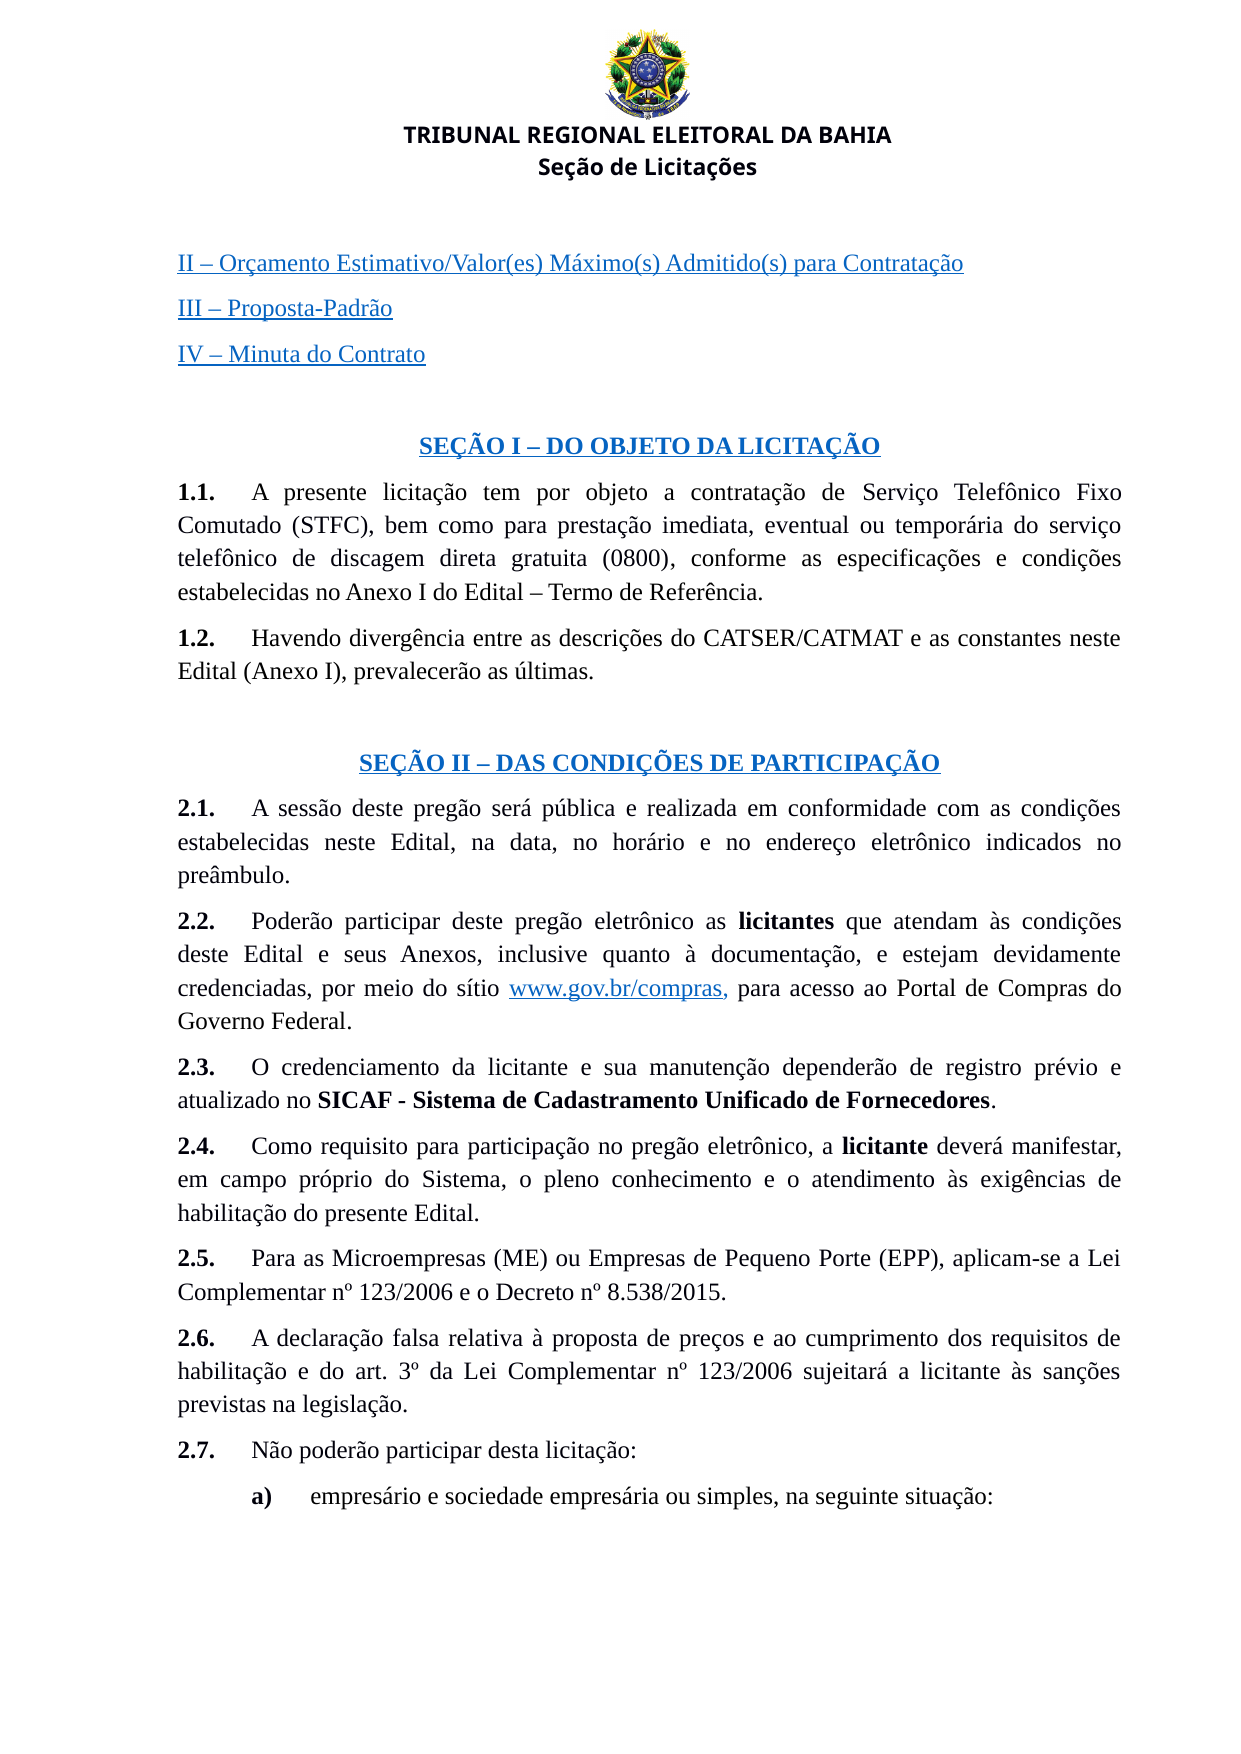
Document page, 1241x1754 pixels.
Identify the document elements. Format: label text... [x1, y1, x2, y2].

text III – Proposta-Padrão [177, 290, 1122, 323]
text 2.7. Não poderão participar desta licitação: [177, 1432, 1122, 1465]
list empresário e sociedade empresária ou simples, na seguinte situação: [251, 1478, 1122, 1511]
text 1.1. A presente licitação tem por objeto a contratação de , conforme as especificações e condições estabelecidas no Anexo I do Edital – Termo de Referência. [177, 473, 1122, 607]
text 2.5. Para as Microempresas (ME) ou Empresas de Pequeno Porte (EPP), aplicam-se a Lei Complementar nº 123/2006 e o Decreto nº 8.538/2015. [177, 1240, 1122, 1307]
text 1.2. Havendo divergência entre as descrições do CATSER/CATMAT e as constantes neste Edital (Anexo I), prevalecerão as últimas. [177, 619, 1122, 686]
text IV – Minuta do Contrato [177, 336, 1122, 369]
text 2.1. A sessão deste pregão será pública e realizada em conformidade com as condições estabelecidas neste Edital, na data, no horário e no endereço eletrônico indicados no preâmbulo. [177, 790, 1122, 890]
text 2.4. Como requisito para participação no pregão eletrônico, a licitante deverá manifestar, em campo próprio do Sistema, o pleno conhecimento e o atendimento às exigências de habilitação do presente Edital. [177, 1128, 1122, 1228]
text SEÇÃO II – DAS CONDIÇÕES DE PARTICIPAÇÃO [177, 744, 1122, 778]
text 2.6. A declaração falsa relativa à proposta de preços e ao cumprimento dos requisitos de habilitação e do art. 3º da Lei Complementar nº 123/2006 sujeitará a licitante às sanções previstas na legislação. [177, 1319, 1122, 1419]
text 2.3. O credenciamento da licitante e sua manutenção dependerão de registro prévio e atualizado no SICAF - Sistema de Cadastramento Unificado de Fornecedores. [177, 1048, 1122, 1115]
text SEÇÃO I – DO OBJETO DA LICITAÇÃO [177, 428, 1122, 461]
text 2.2. Poderão participar deste pregão eletrônico as licitantes que atendam às condições deste Edital e seus Anexos, inclusive quanto à documentação, e estejam devidamente credenciadas, por meio do sítio www.gov.br/compras, para acesso ao Portal de Compras do Governo Federal. [177, 903, 1122, 1036]
text II – Orçamento Estimativo/Valor(es) Máximo(s) Admitido(s) para Contratação [177, 244, 1119, 278]
